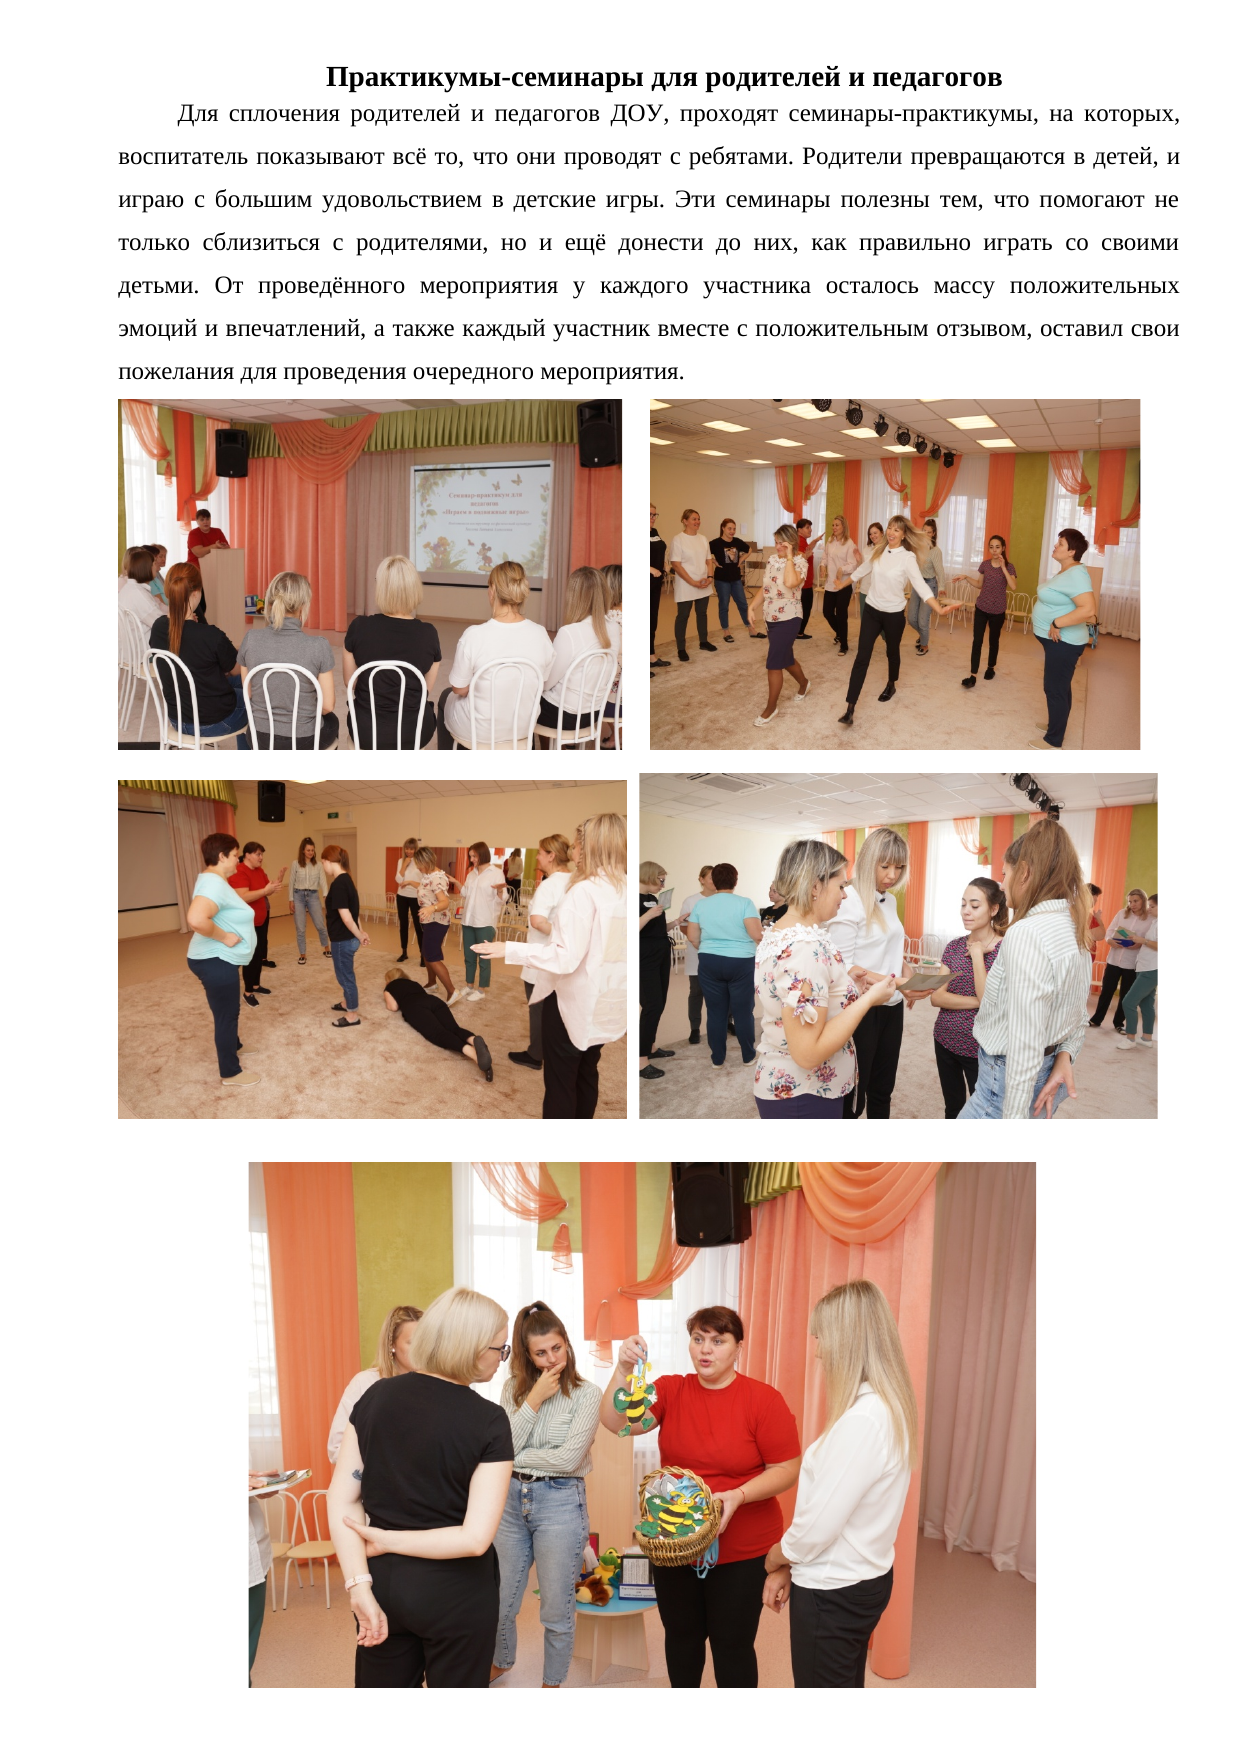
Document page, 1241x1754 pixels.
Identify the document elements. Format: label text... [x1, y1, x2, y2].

picture [248, 1162, 1037, 1688]
picture [118, 780, 627, 1119]
text Практикумы-семинары для родителей и педагогов [177, 59, 1152, 93]
picture [118, 399, 623, 750]
text Для сплочения родителей и педагогов ДОУ, проходят семинары-практикумы, на которых, воспитатель показывают всё то, что они проводят с ребятами. Родители превращаются в детей, и играю с большим удовольствием в детские игры. Эти семинары полезны тем, что помогают не только сблизиться с родителями, но и ещё донести до них, как правильно играть со своими детьми. От проведённого мероприятия у каждого участника осталось массу положительных эмоций и впечатлений, а также каждый участник вместе с положительным отзывом, оставил свои пожелания для проведения очередного мероприятия. [118, 98, 1181, 385]
picture [639, 773, 1158, 1119]
picture [650, 399, 1141, 750]
